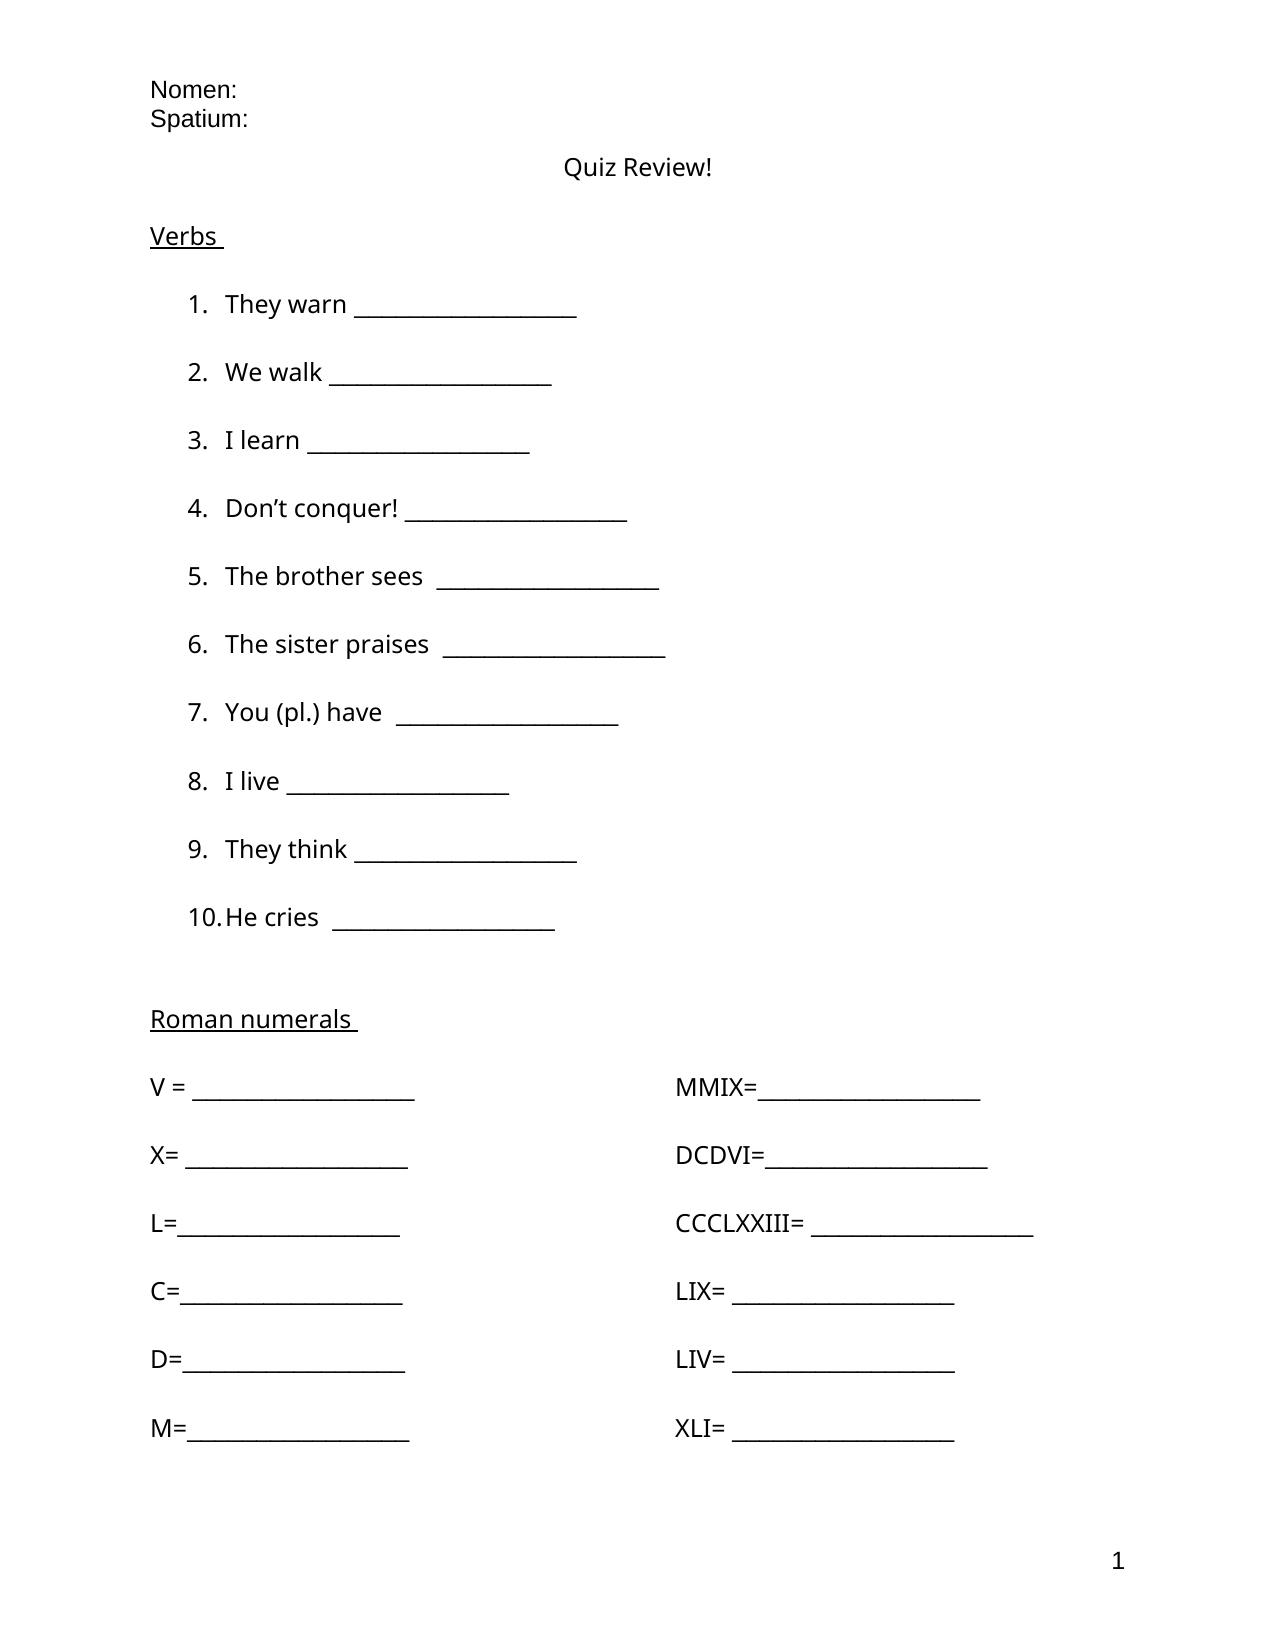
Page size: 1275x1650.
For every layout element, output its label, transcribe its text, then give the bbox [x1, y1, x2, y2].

text M=________________ [150, 1410, 600, 1444]
list Don’t conquer! ________________ [187, 491, 1125, 525]
text MMIX=________________ [675, 1070, 1125, 1104]
text XLI= ________________ [675, 1410, 1125, 1444]
text L=________________ [150, 1206, 600, 1240]
text Verbs [150, 218, 1125, 252]
text V = ________________ [150, 1070, 600, 1104]
list They warn ________________ [187, 286, 1125, 320]
list We walk ________________ [187, 354, 1125, 388]
list You (pl.) have ________________ [187, 695, 1125, 729]
list They think ________________ [187, 831, 1125, 865]
list I learn ________________ [187, 422, 1125, 457]
text X= ________________ [150, 1138, 600, 1172]
list He cries ________________ [187, 899, 1125, 933]
list The sister praises ________________ [187, 627, 1125, 661]
text DCDVI=________________ [675, 1138, 1125, 1172]
text CCCLXXIII= ________________ [675, 1206, 1125, 1240]
list I live ________________ [187, 763, 1125, 797]
text LIV= ________________ [675, 1342, 1125, 1376]
text C=________________ [150, 1274, 600, 1308]
text D=________________ [150, 1342, 600, 1376]
text LIX= ________________ [675, 1274, 1125, 1308]
text Quiz Review! [150, 150, 1125, 184]
text Roman numerals [150, 1002, 1125, 1036]
list The brother sees ________________ [187, 559, 1125, 593]
